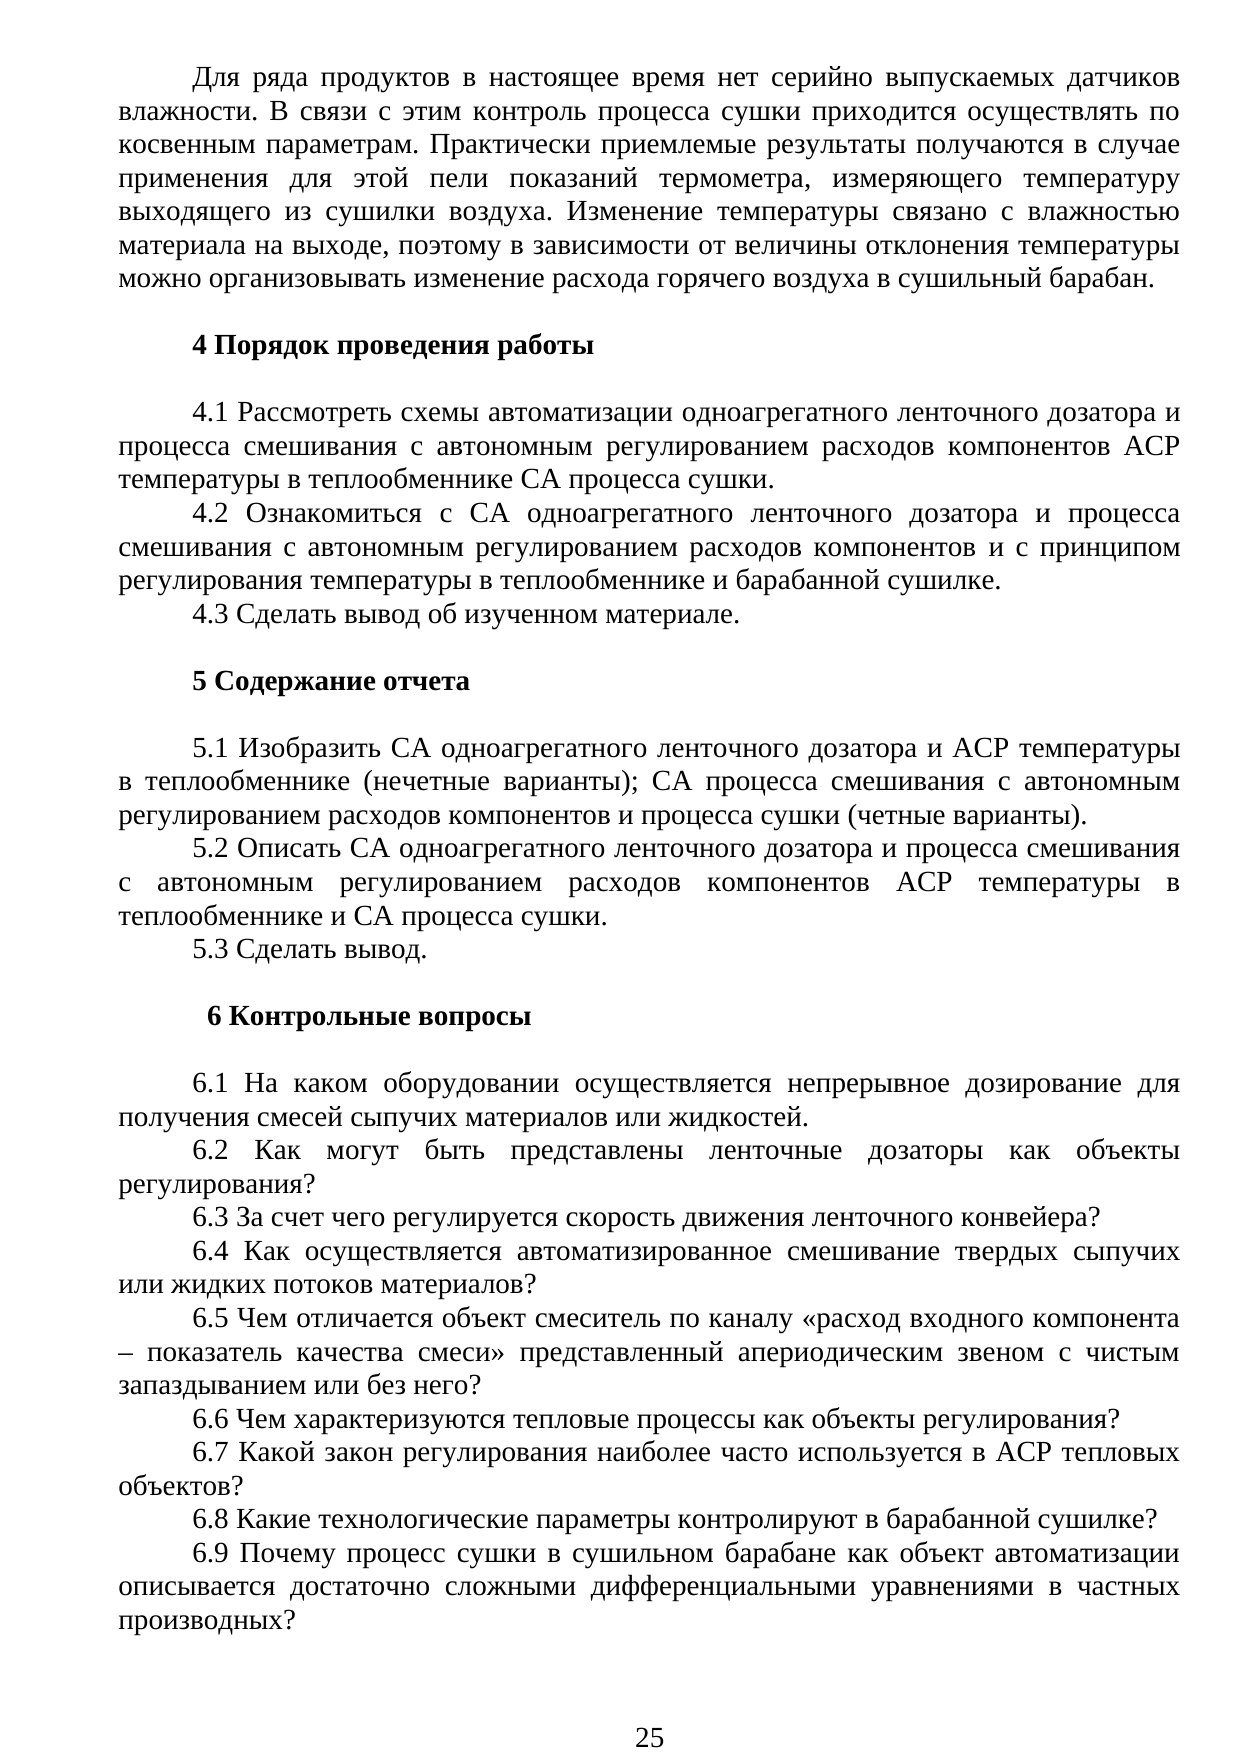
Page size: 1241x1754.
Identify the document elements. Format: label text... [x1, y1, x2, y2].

text 6.1 На каком оборудовании осуществляется непрерывное дозирование для получения смесей сыпучих материалов или жидкостей. [118, 1065, 1181, 1132]
text 6.7 Какой закон регулирования наиболее часто используется в АСР тепловых объектов? [118, 1434, 1181, 1501]
text 6.3 За счет чего регулируется скорость движения ленточного конвейера? [118, 1199, 1181, 1233]
text 4.2 Ознакомиться с СА одноагрегатного ленточного дозатора и процесса смешивания с автономным регулированием расходов компонентов и с принципом регулирования температуры в теплообменнике и барабанной сушилке. [118, 495, 1181, 596]
subtitle 6 Контрольные вопросы [207, 998, 1181, 1032]
text 6.5 Чем отличается объект смеситель по каналу «расход входного компонента – показатель качества смеси» представленный апериодическим звеном с чистым запаздыванием или без него? [118, 1300, 1181, 1401]
text 6.4 Как осуществляется автоматизированное смешивание твердых сыпучих или жидких потоков материалов? [118, 1233, 1181, 1300]
text 6.6 Чем характеризуются тепловые процессы как объекты регулирования? [118, 1401, 1181, 1434]
text 6.9 Почему процесс сушки в сушильном барабане как объект автоматизации описывается достаточно сложными дифференциальными уравнениями в частных производных? [118, 1535, 1181, 1636]
subtitle 4 Порядок проведения работы [118, 327, 1181, 361]
text 6.8 Какие технологические параметры контролируют в барабанной сушилке? [118, 1501, 1181, 1535]
text 6.2 Как могут быть представлены ленточные дозаторы как объекты регулирования? [118, 1132, 1181, 1199]
text 4.3 Сделать вывод об изученном материале. [118, 596, 1181, 629]
subtitle 5 Содержание отчета [118, 663, 1181, 696]
text Для ряда продуктов в настоящее время нет серийно выпускаемых датчиков влажности. В связи с этим контроль процесса сушки приходится осуществлять по косвенным параметрам. Практически приемлемые результаты получаются в случае применения для этой пели показаний термометра, измеряющего температуру выходящего из сушилки воздуха. Изменение температуры связано с влажностью материала на выходе, поэтому в зависимости от величины отклонения температуры можно организовывать изменение расхода горячего воздуха в сушильный барабан. [118, 59, 1181, 294]
text 5.2 Описать СА одноагрегатного ленточного дозатора и процесса смешивания с автономным регулированием расходов компонентов АСР температуры в теплообменнике и СА процесса сушки. [118, 831, 1181, 931]
text 5.1 Изобразить СА одноагрегатного ленточного дозатора и АСР температуры в теплообменнике (нечетные варианты); СА процесса смешивания с автономным регулированием расходов компонентов и процесса сушки (четные варианты). [118, 730, 1181, 831]
text 5.3 Сделать вывод. [118, 931, 1181, 965]
text 4.1 Рассмотреть схемы автоматизации одноагрегатного ленточного дозатора и процесса смешивания с автономным регулированием расходов компонентов АСР температуры в теплообменнике СА процесса сушки. [118, 394, 1181, 495]
